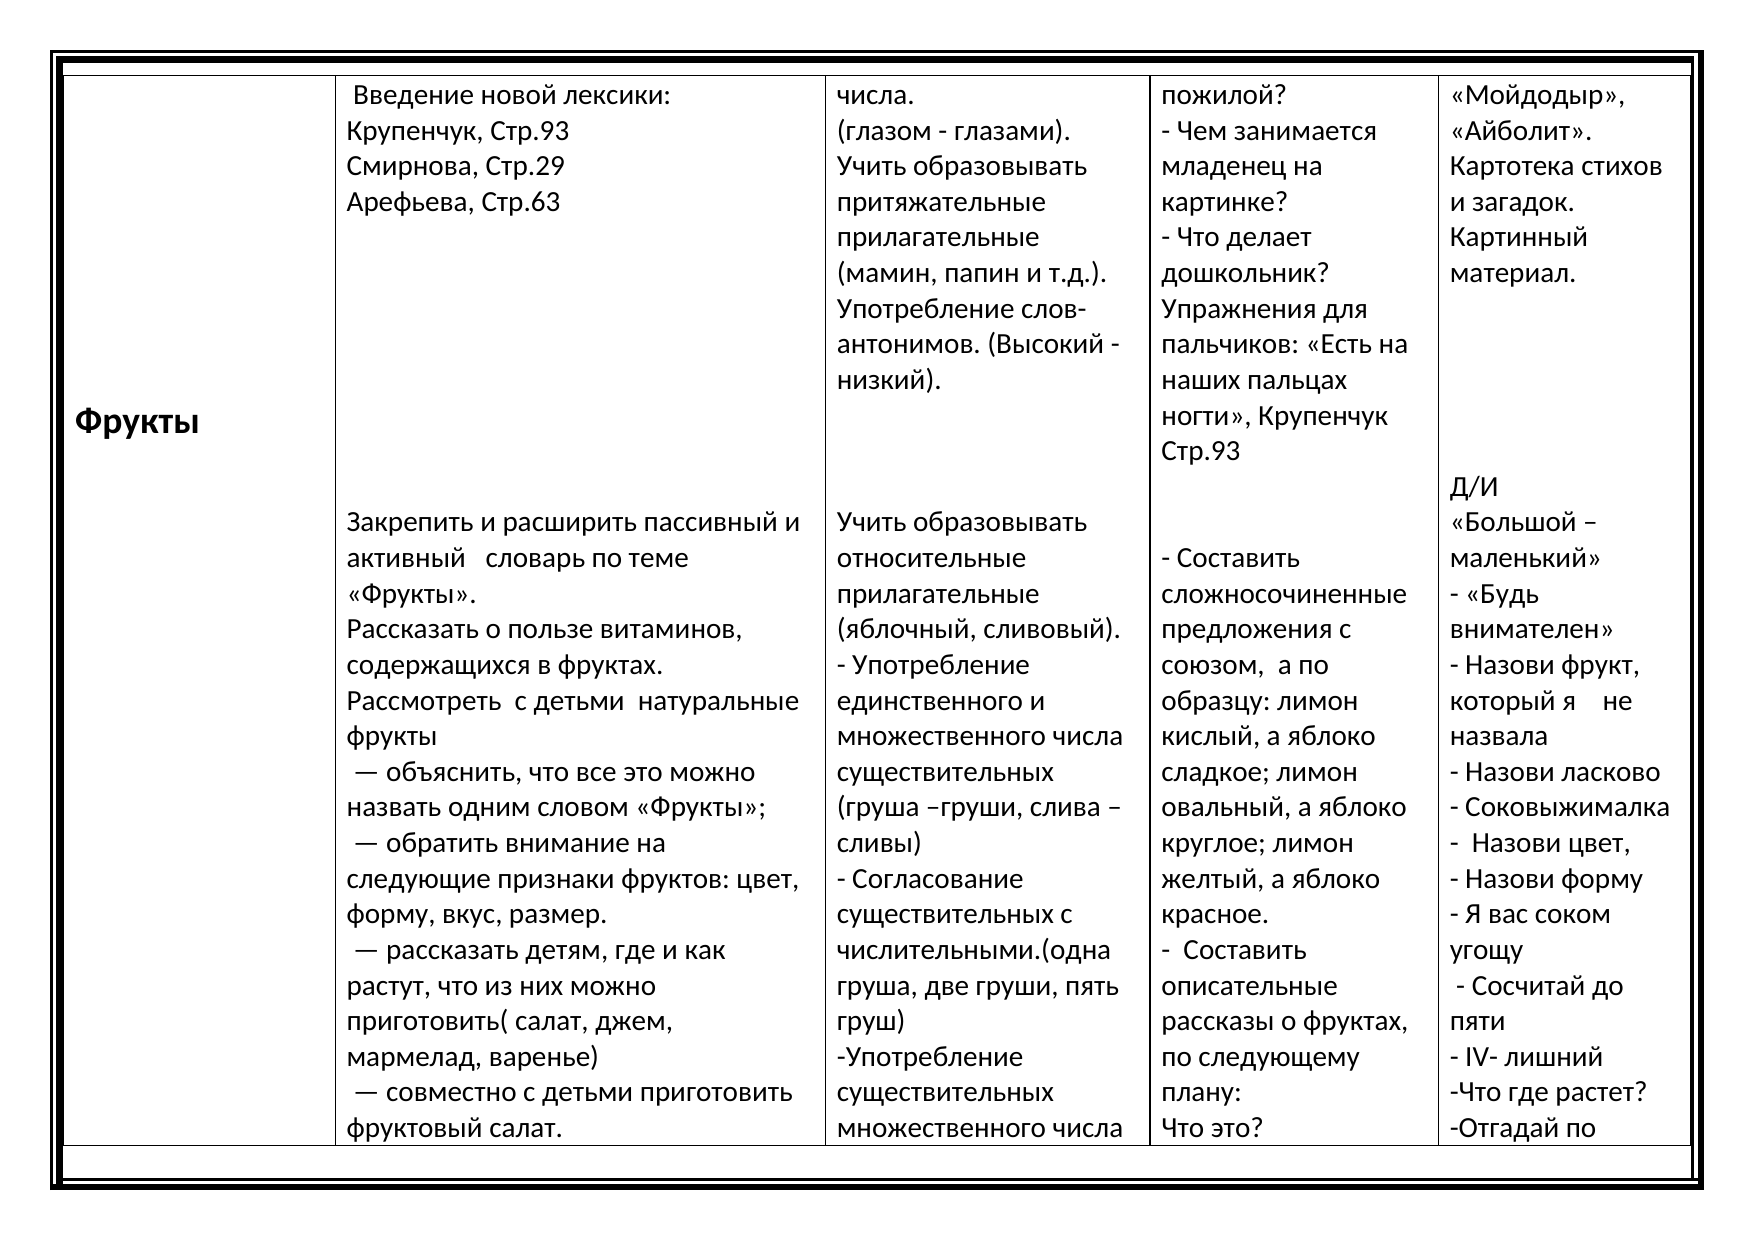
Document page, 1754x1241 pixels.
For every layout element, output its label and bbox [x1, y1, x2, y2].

table_cell [64, 76, 335, 1145]
table_cell [336, 76, 825, 1145]
table_cell [826, 76, 1149, 1145]
table_cell [1439, 76, 1690, 1145]
table_cell [1151, 76, 1438, 1145]
